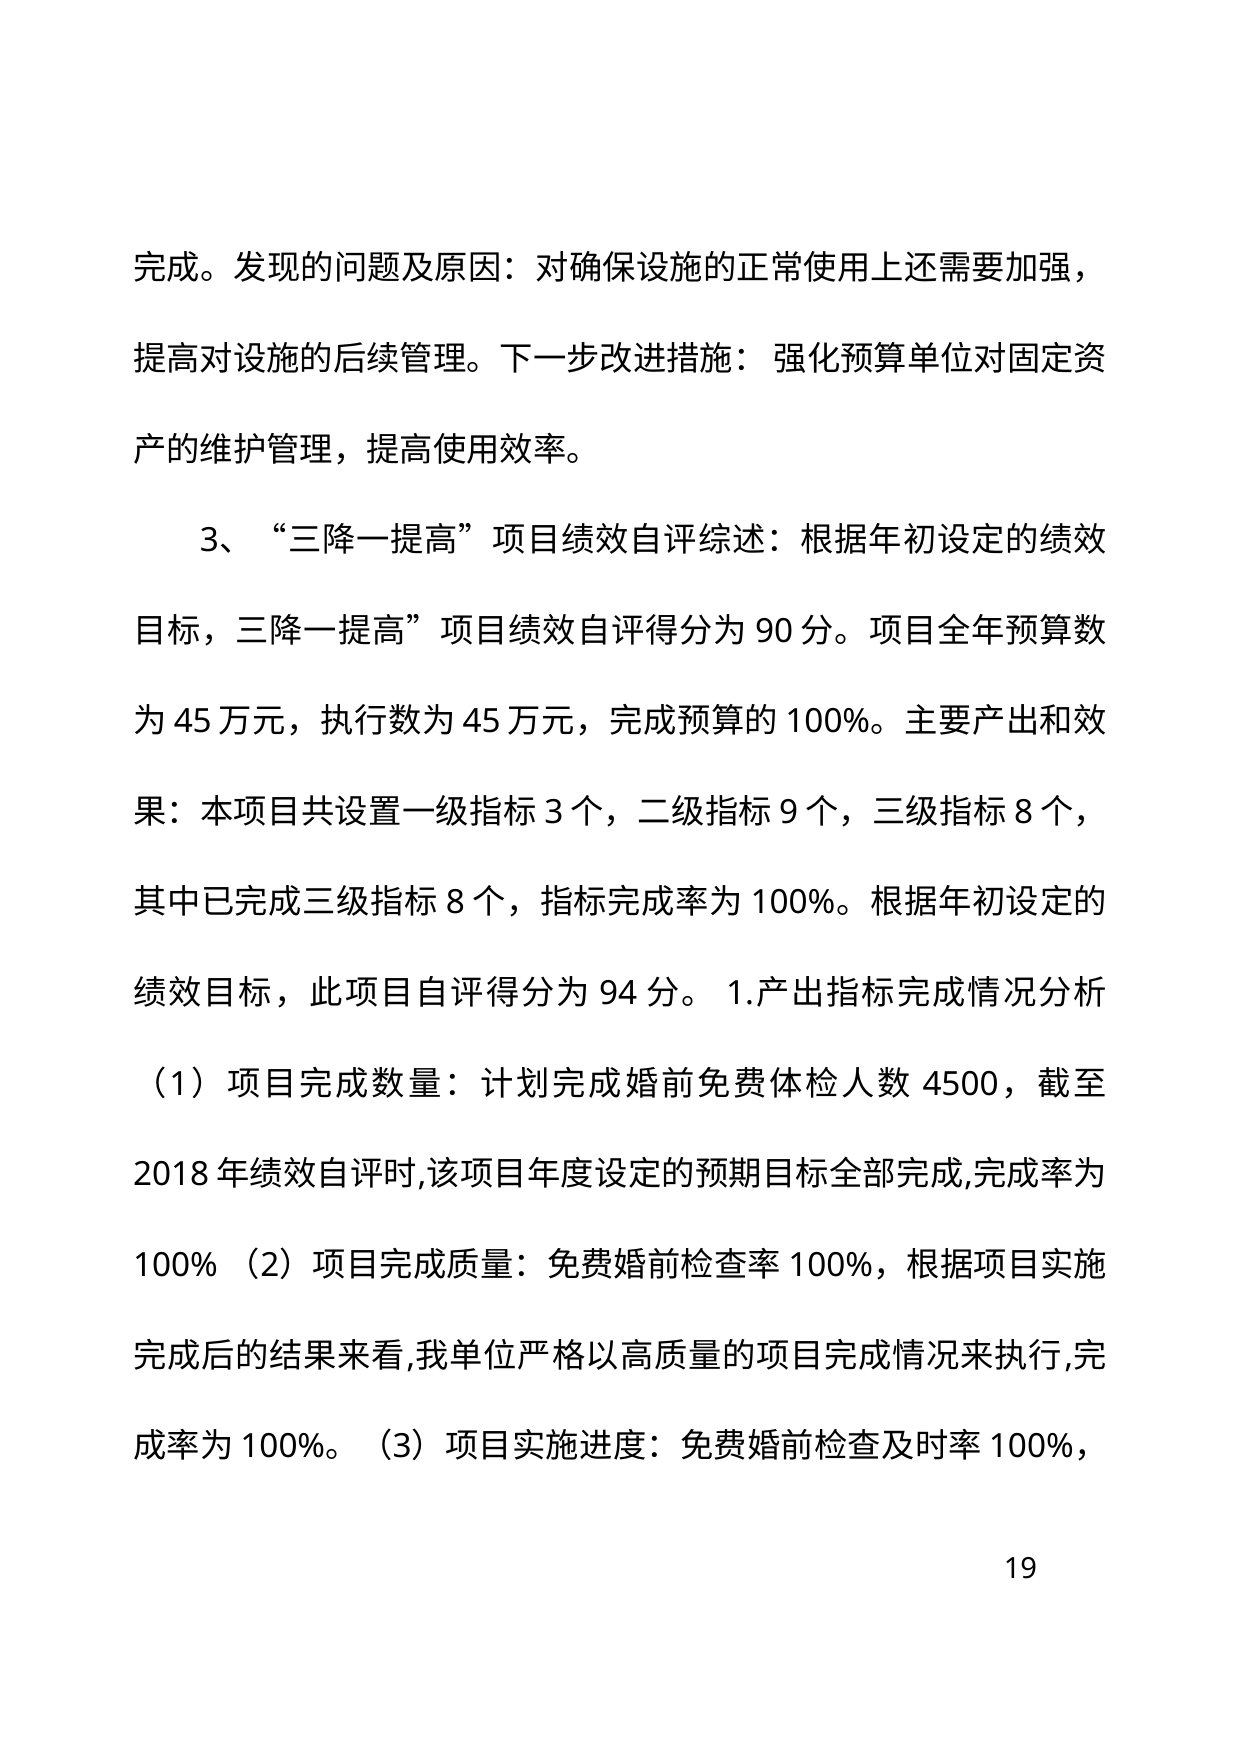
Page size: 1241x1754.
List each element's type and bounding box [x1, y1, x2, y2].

text [133, 220, 1107, 492]
text [133, 492, 1107, 1489]
